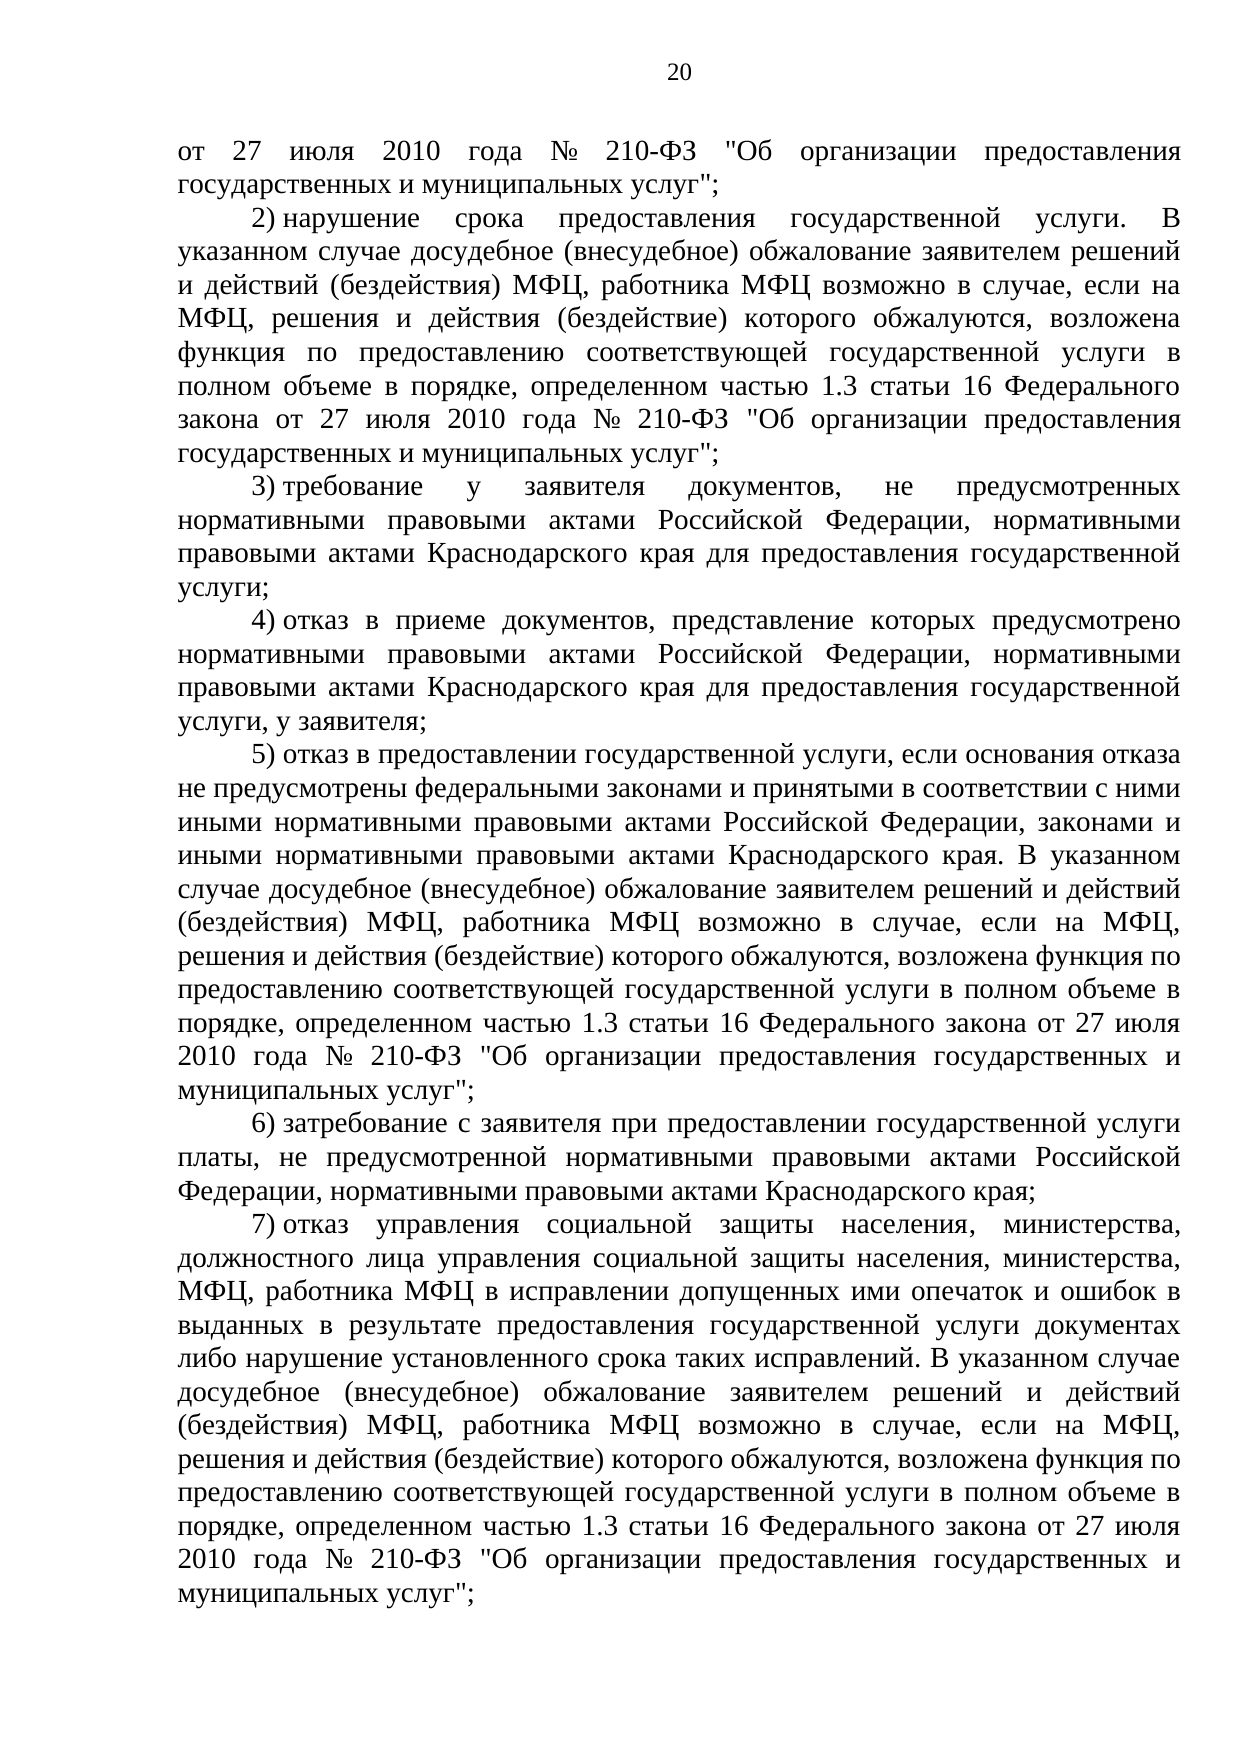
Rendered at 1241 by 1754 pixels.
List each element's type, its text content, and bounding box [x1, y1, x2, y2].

text 5) отказ в предоставлении государственной услуги, если основания отказа не предусмотрены федеральными законами и принятыми в соответствии с ними иными нормативными правовыми актами Российской Федерации, законами и иными нормативными правовыми актами Краснодарского края. В указанном случае досудебное (внесудебное) обжалование заявителем решений и действий (бездействия) МФЦ, работника МФЦ возможно в случае, если на МФЦ, решения и действия (бездействие) которого обжалуются, возложена функция по предоставлению соответствующей государственной услуги в полном объеме в порядке, определенном частью 1.3 статьи 16 Федерального закона от 27 июля 2010 года № 210-ФЗ "Об организации предоставления государственных и муниципальных услуг"; [177, 737, 1181, 1106]
text 6) затребование с заявителя при предоставлении государственной услуги платы, не предусмотренной нормативными правовыми актами Российской Федерации, нормативными правовыми актами Краснодарского края; [177, 1106, 1181, 1206]
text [177, 133, 1181, 200]
text 3) требование у заявителя документов, не предусмотренных нормативными правовыми актами Российской Федерации, нормативными правовыми актами Краснодарского края для предоставления государственной услуги; [177, 468, 1181, 602]
text 2) нарушение срока предоставления государственной услуги. В указанном случае досудебное (внесудебное) обжалование заявителем решений и действий (бездействия) МФЦ, работника МФЦ возможно в случае, если на МФЦ, решения и действия (бездействие) которого обжалуются, возложена функция по предоставлению соответствующей государственной услуги в полном объеме в порядке, определенном частью 1.3 статьи 16 Федерального закона от 27 июля 2010 года № 210-ФЗ "Об организации предоставления государственных и муниципальных услуг"; [177, 200, 1181, 468]
text 7) отказ управления социальной защиты населения, министерства, должностного лица управления социальной защиты населения, министерства, МФЦ, работника МФЦ в исправлении допущенных ими опечаток и ошибок в выданных в результате предоставления государственной услуги документах либо нарушение установленного срока таких исправлений. В указанном случае досудебное (внесудебное) обжалование заявителем решений и действий (бездействия) МФЦ, работника МФЦ возможно в случае, если на МФЦ, решения и действия (бездействие) которого обжалуются, возложена функция по предоставлению соответствующей государственной услуги в полном объеме в порядке, определенном частью 1.3 статьи 16 Федерального закона от 27 июля 2010 года № 210-ФЗ "Об организации предоставления государственных и муниципальных услуг"; [177, 1206, 1181, 1609]
text 4) отказ в приеме документов, представление которых предусмотрено нормативными правовыми актами Российской Федерации, нормативными правовыми актами Краснодарского края для предоставления государственной услуги, у заявителя; [177, 602, 1181, 737]
